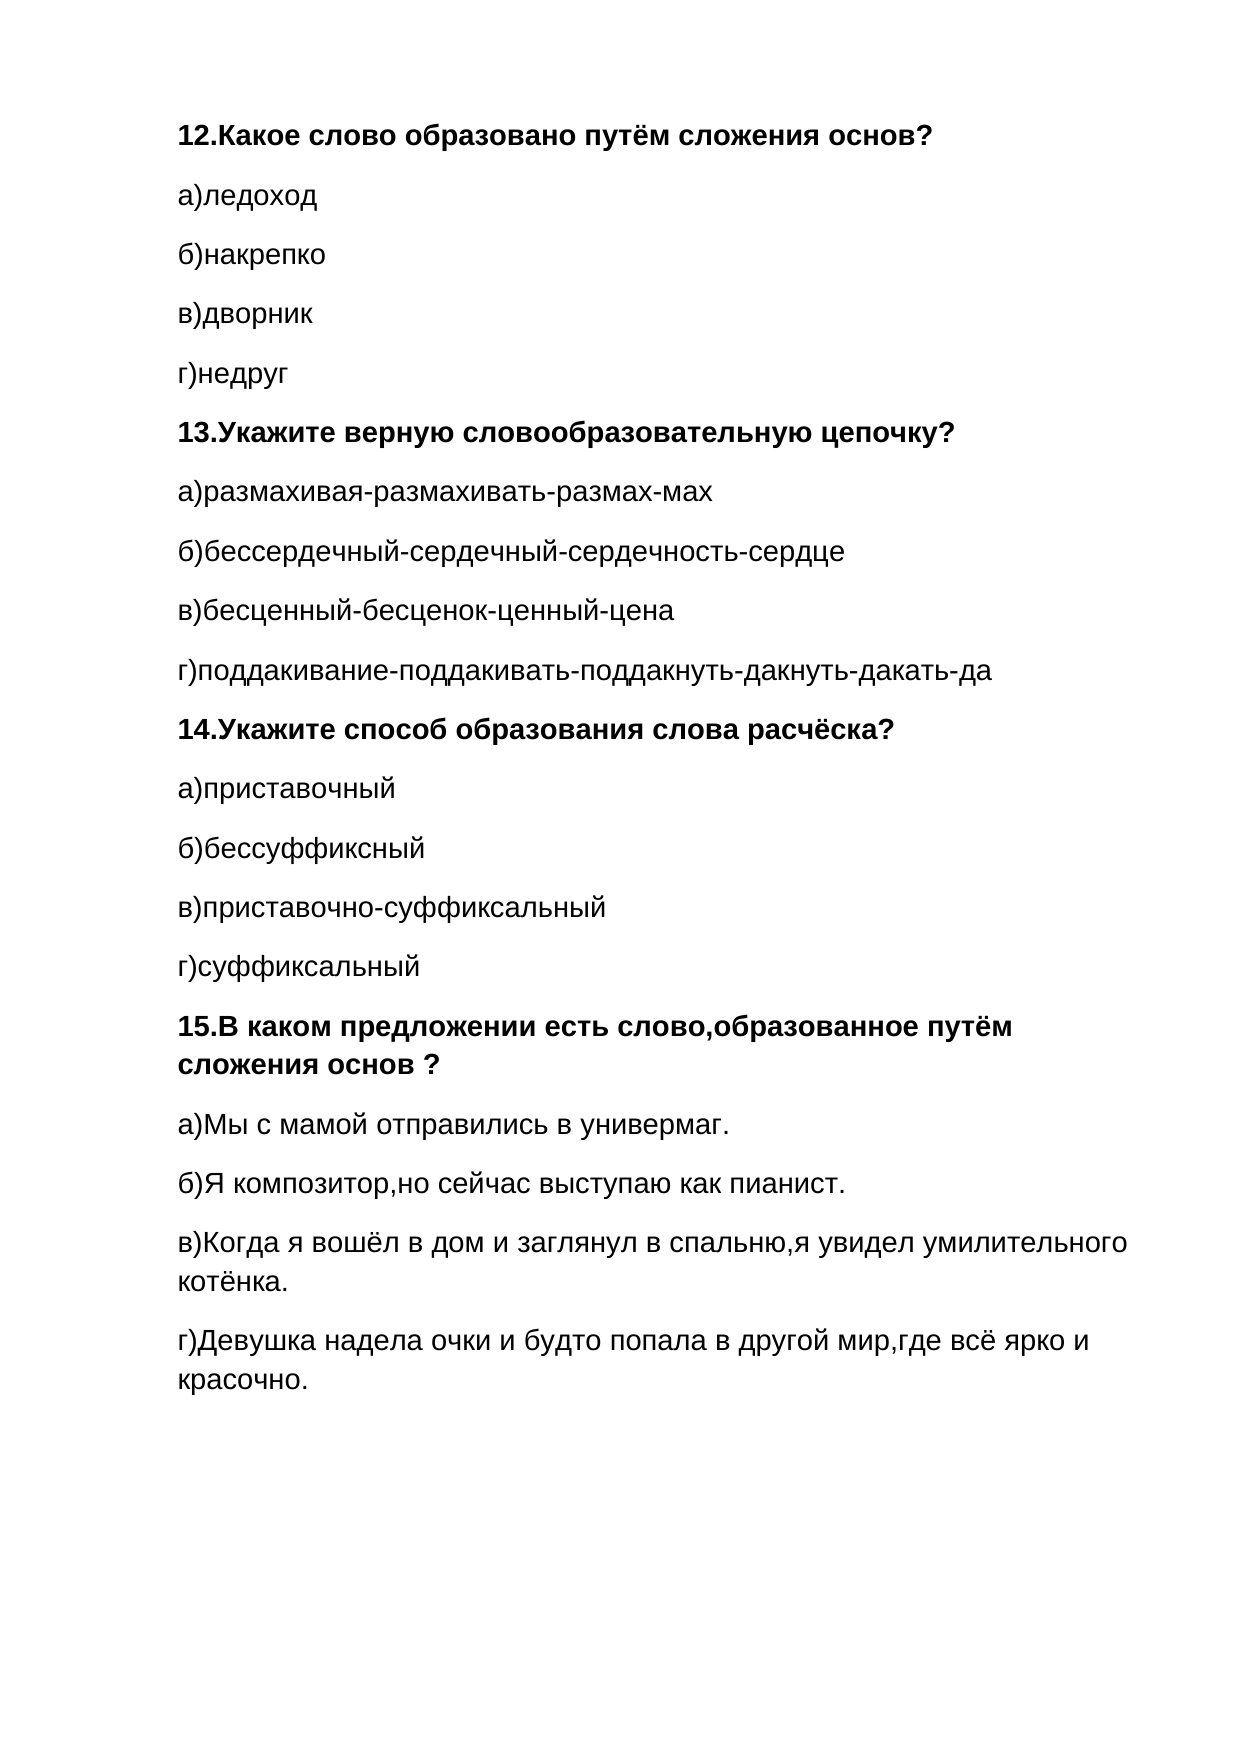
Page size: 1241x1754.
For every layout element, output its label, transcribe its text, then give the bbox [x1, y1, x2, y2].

text 13.Укажите верную словообразовательную цепочку? [177, 415, 1152, 448]
text г)Девушка надела очки и будто попала в другой мир,где всё ярко и красочно. [177, 1323, 1152, 1395]
text а)приставочный [177, 771, 1152, 805]
text в)Когда я вошёл в дом и заглянул в спальню,я увидел умилительного котёнка. [177, 1225, 1152, 1297]
text 15.В каком предложении есть слово,образованное путём сложения основ ? [177, 1009, 1152, 1081]
text б)Я композитор,но сейчас выступаю как пианист. [177, 1166, 1152, 1199]
text в)бесценный-бесценок-ценный-цена [177, 593, 1152, 627]
text а)ледоход [177, 177, 1152, 211]
text а)размахивая-размахивать-размах-мах [177, 474, 1152, 508]
text 14.Укажите способ образования слова расчёска? [177, 712, 1152, 745]
text г)суффиксальный [177, 949, 1152, 983]
text г)поддакивание-поддакивать-поддакнуть-дакнуть-дакать-да [177, 652, 1152, 686]
text б)накрепко [177, 237, 1152, 270]
text в)приставочно-суффиксальный [177, 890, 1152, 923]
text г)недруг [177, 356, 1152, 389]
text 12.Какое слово образовано путём сложения основ? [177, 118, 1152, 152]
text а)Мы с мамой отправились в универмаг. [177, 1107, 1152, 1140]
text б)бессердечный-сердечный-сердечность-сердце [177, 534, 1152, 567]
text в)дворник [177, 296, 1152, 330]
text б)бессуффиксный [177, 831, 1152, 864]
